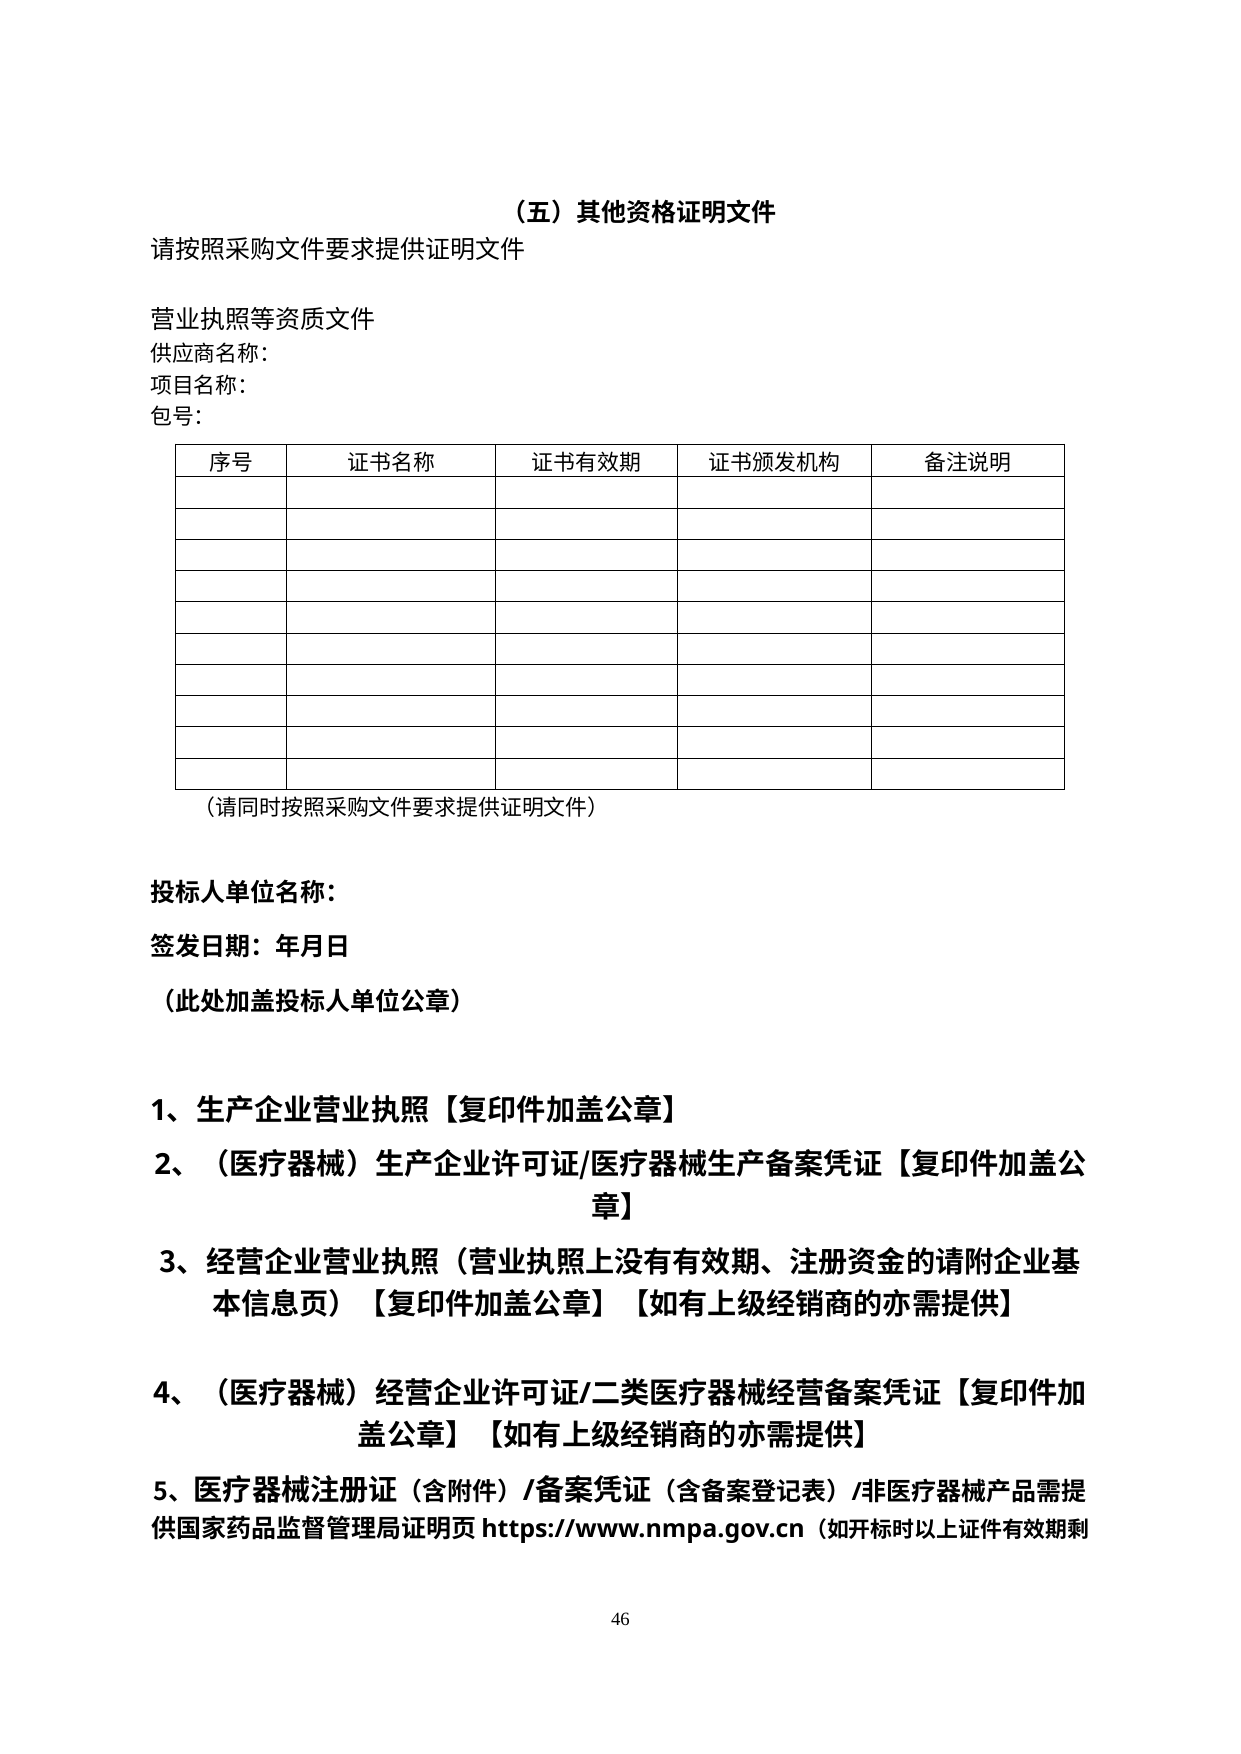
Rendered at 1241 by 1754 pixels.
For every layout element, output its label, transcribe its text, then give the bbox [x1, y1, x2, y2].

table_cell [287, 509, 495, 539]
text 签发日期：年月日 [150, 927, 1090, 963]
table_cell [678, 759, 871, 789]
table_cell [872, 602, 1064, 632]
table_cell [496, 509, 677, 539]
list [150, 1466, 1090, 1545]
table_header 证书有效期 [496, 445, 677, 476]
table_cell [678, 665, 871, 695]
table_header 序号 [176, 445, 286, 476]
text （五）其他资格证明文件 [150, 188, 1090, 229]
table_cell [872, 665, 1064, 695]
table_cell [287, 634, 495, 664]
table_cell [176, 477, 286, 507]
table_cell [678, 602, 871, 632]
table_cell [176, 665, 286, 695]
table_cell [496, 727, 677, 757]
text （请同时按照采购文件要求提供证明文件） [150, 790, 1090, 821]
table_cell [176, 634, 286, 664]
table_cell [678, 634, 871, 664]
table_cell [496, 602, 677, 632]
table_header 备注说明 [872, 445, 1064, 476]
table_header 证书颁发机构 [678, 445, 871, 476]
table_cell [287, 571, 495, 601]
table_cell [496, 540, 677, 570]
table_cell [872, 727, 1064, 757]
list 营业执照等资质文件 [150, 300, 944, 336]
table_cell [287, 759, 495, 789]
table_cell [678, 571, 871, 601]
table_cell [872, 540, 1064, 570]
table_cell [872, 759, 1064, 789]
text 2、（医疗器械）生产企业许可证/医疗器械生产备案凭证【复印件加盖公章】 [150, 1141, 1090, 1226]
text 供应商名称： [150, 336, 1090, 368]
table_cell [176, 602, 286, 632]
table_cell [287, 477, 495, 507]
table_cell [496, 477, 677, 507]
table_header 证书名称 [287, 445, 495, 476]
table_cell [176, 759, 286, 789]
list 经营企业营业执照（营业执照上没有有效期、注册资金的请附企业基本信息页）【复印件加盖公章】【如有上级经销商的亦需提供】 [150, 1238, 1090, 1323]
text 请按照采购文件要求提供证明文件 [150, 229, 944, 266]
table_cell [287, 727, 495, 757]
table_cell [496, 634, 677, 664]
table_cell [678, 696, 871, 726]
text 投标人单位名称： [150, 872, 1090, 909]
table_cell [287, 665, 495, 695]
text 包号： [150, 399, 1090, 431]
table_cell [872, 634, 1064, 664]
text 1、生产企业营业执照【复印件加盖公章】 [150, 1086, 1090, 1128]
table_cell [678, 477, 871, 507]
table_cell [176, 571, 286, 601]
text 项目名称： [150, 368, 1090, 399]
table_cell [176, 509, 286, 539]
table_cell [496, 696, 677, 726]
table_cell [496, 759, 677, 789]
table_cell [872, 571, 1064, 601]
table_cell [176, 696, 286, 726]
text （此处加盖投标人单位公章） [150, 981, 1090, 1017]
table_cell [678, 540, 871, 570]
table_cell [287, 540, 495, 570]
table_cell [176, 727, 286, 757]
table_cell [176, 540, 286, 570]
table_cell [287, 602, 495, 632]
table_cell [872, 509, 1064, 539]
table_cell [496, 571, 677, 601]
table_cell [678, 509, 871, 539]
table_cell [872, 696, 1064, 726]
table_cell [872, 477, 1064, 507]
table_cell [287, 696, 495, 726]
table_cell [496, 665, 677, 695]
table_cell [678, 727, 871, 757]
list （医疗器械）经营企业许可证/二类医疗器械经营备案凭证【复印件加盖公章】【如有上级经销商的亦需提供】 [150, 1369, 1090, 1454]
